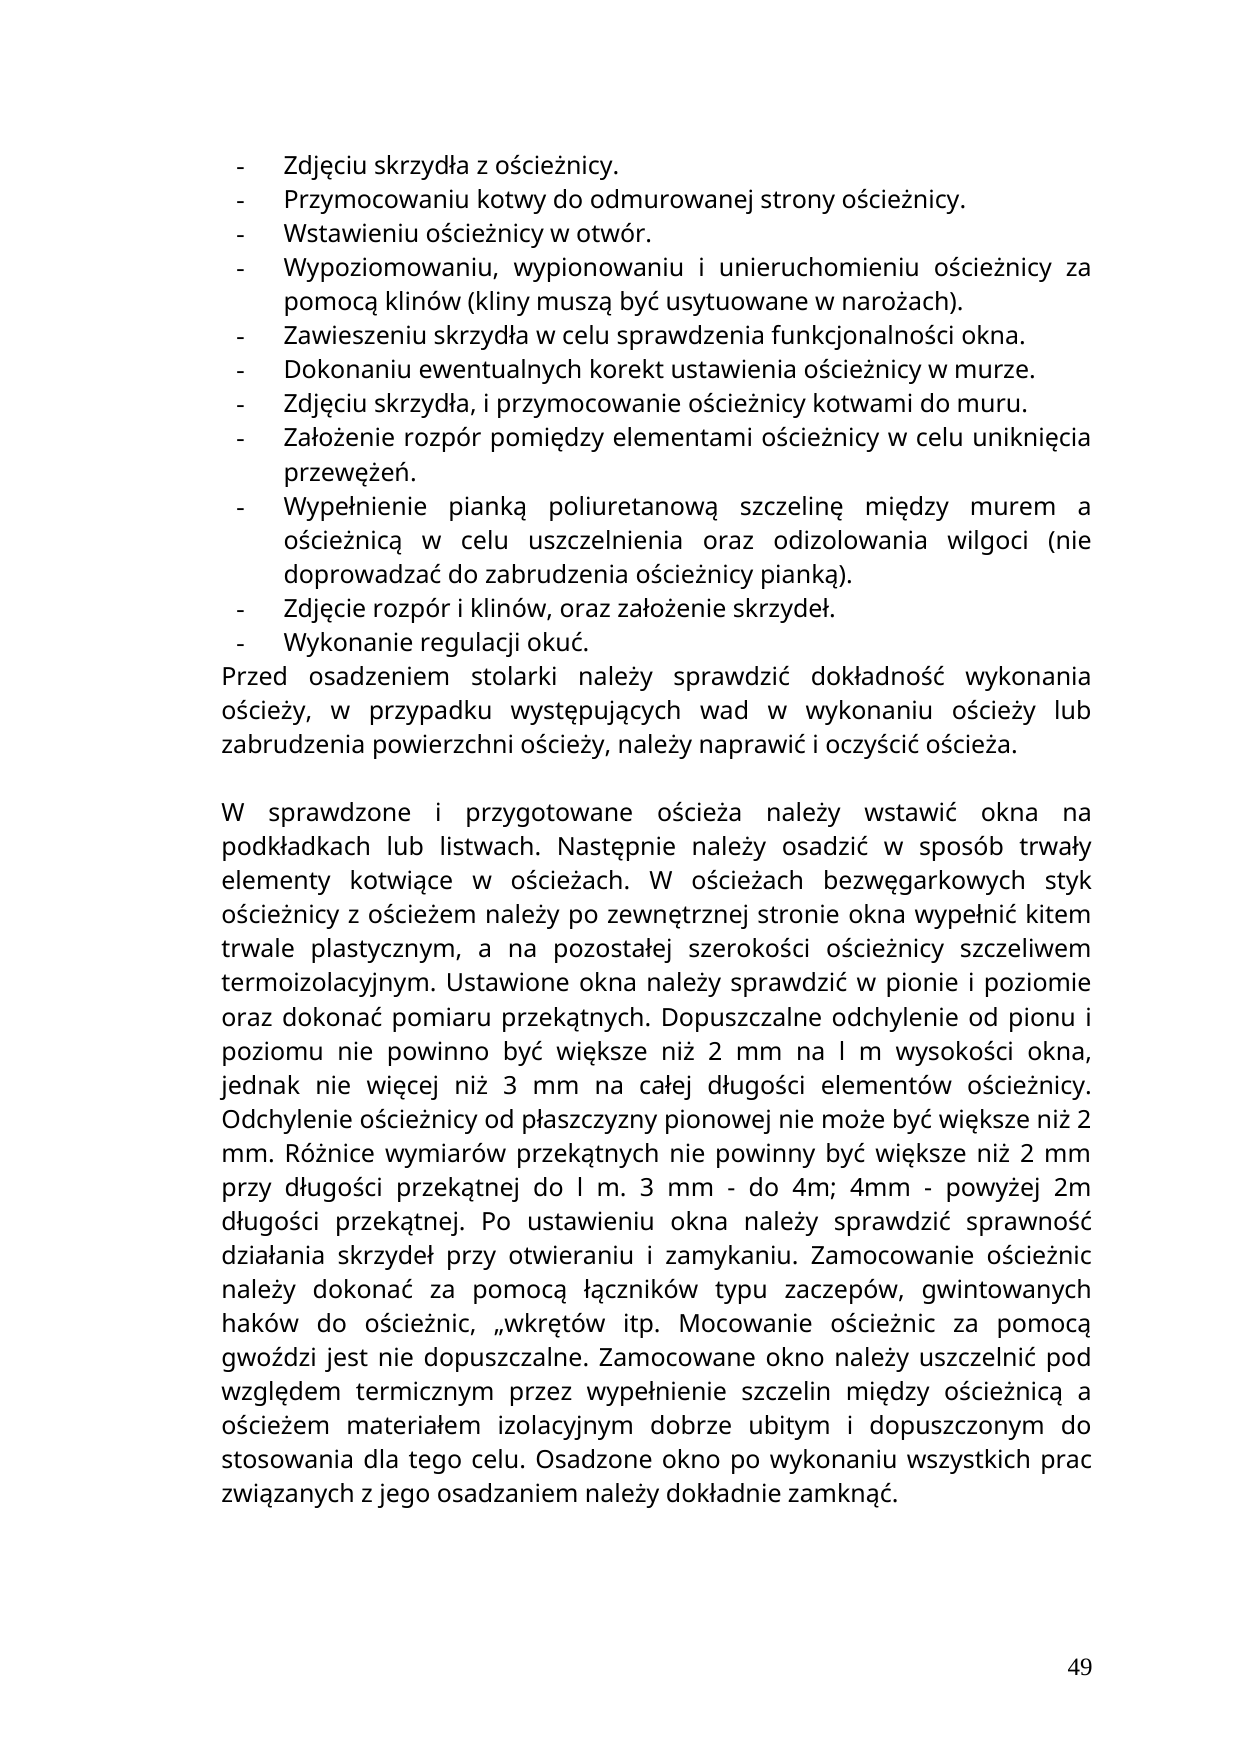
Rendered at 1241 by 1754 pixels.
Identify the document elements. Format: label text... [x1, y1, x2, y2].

list Przymocowaniu kotwy do odmurowanej strony ościeżnicy. [236, 182, 1093, 216]
list Zawieszeniu skrzydła w celu sprawdzenia funkcjonalności okna. [236, 318, 1093, 352]
list Wstawieniu ościeżnicy w otwór. [236, 216, 1093, 250]
list Zdjęciu skrzydła, i przymocowanie ościeżnicy kotwami do muru. [236, 386, 1093, 420]
list Zdjęciu skrzydła z ościeżnicy. [236, 148, 1093, 182]
list Wypełnienie pianką poliuretanową szczelinę między murem a ościeżnicą w celu uszczelnienia oraz odizolowania wilgoci (nie doprowadzać do zabrudzenia ościeżnicy pianką). [236, 488, 1093, 590]
text Przed osadzeniem stolarki należy sprawdzić dokładność wykonania ościeży, w przypadku występujących wad w wykonaniu ościeży lub zabrudzenia powierzchni ościeży, należy naprawić i oczyścić ościeża. [221, 658, 1093, 761]
list Wykonanie regulacji okuć. [236, 624, 1093, 658]
list Założenie rozpór pomiędzy elementami ościeżnicy w celu uniknięcia przewężeń. [236, 420, 1093, 488]
text W sprawdzone i przygotowane ościeża należy wstawić okna na podkładkach lub listwach. Następnie należy osadzić w sposób trwały elementy kotwiące w ościeżach. W ościeżach bezwęgarkowych styk ościeżnicy z ościeżem należy po zewnętrznej stronie okna wypełnić kitem trwale plastycznym, a na pozostałej szerokości ościeżnicy szczeliwem termoizolacyjnym. Ustawione okna należy sprawdzić w pionie i poziomie oraz dokonać pomiaru przekątnych. Dopuszczalne odchylenie od pionu i poziomu nie powinno być większe niż na l m wysokości okna, jednak nie więcej niż na całej długości elementów ościeżnicy. Odchylenie ościeżnicy od płaszczyzny pionowej nie może być większe niż . Różnice wymiarów przekątnych nie powinny być większe niż przy długości przekątnej do l m. - do 4m; 4mm - powyżej 2m długości przekątnej. Po ustawieniu okna należy sprawdzić sprawność działania skrzydeł przy otwieraniu i zamykaniu. Zamocowanie ościeżnic należy dokonać za pomocą łączników typu zaczepów, gwintowanych haków do ościeżnic, „wkrętów itp. Mocowanie ościeżnic za pomocą gwoździ jest nie dopuszczalne. Zamocowane okno należy uszczelnić pod względem termicznym przez wypełnienie szczelin między ościeżnicą a ościeżem materiałem izolacyjnym dobrze ubitym i dopuszczonym do stosowania dla tego celu. Osadzone okno po wykonaniu wszystkich prac związanych z jego osadzaniem należy dokładnie zamknąć. [221, 795, 1093, 1510]
list Zdjęcie rozpór i klinów, oraz założenie skrzydeł. [236, 590, 1093, 624]
list Dokonaniu ewentualnych korekt ustawienia ościeżnicy w murze. [236, 352, 1093, 386]
list Wypoziomowaniu, wypionowaniu i unieruchomieniu ościeżnicy za pomocą klinów (kliny muszą być usytuowane w narożach). [236, 250, 1093, 318]
